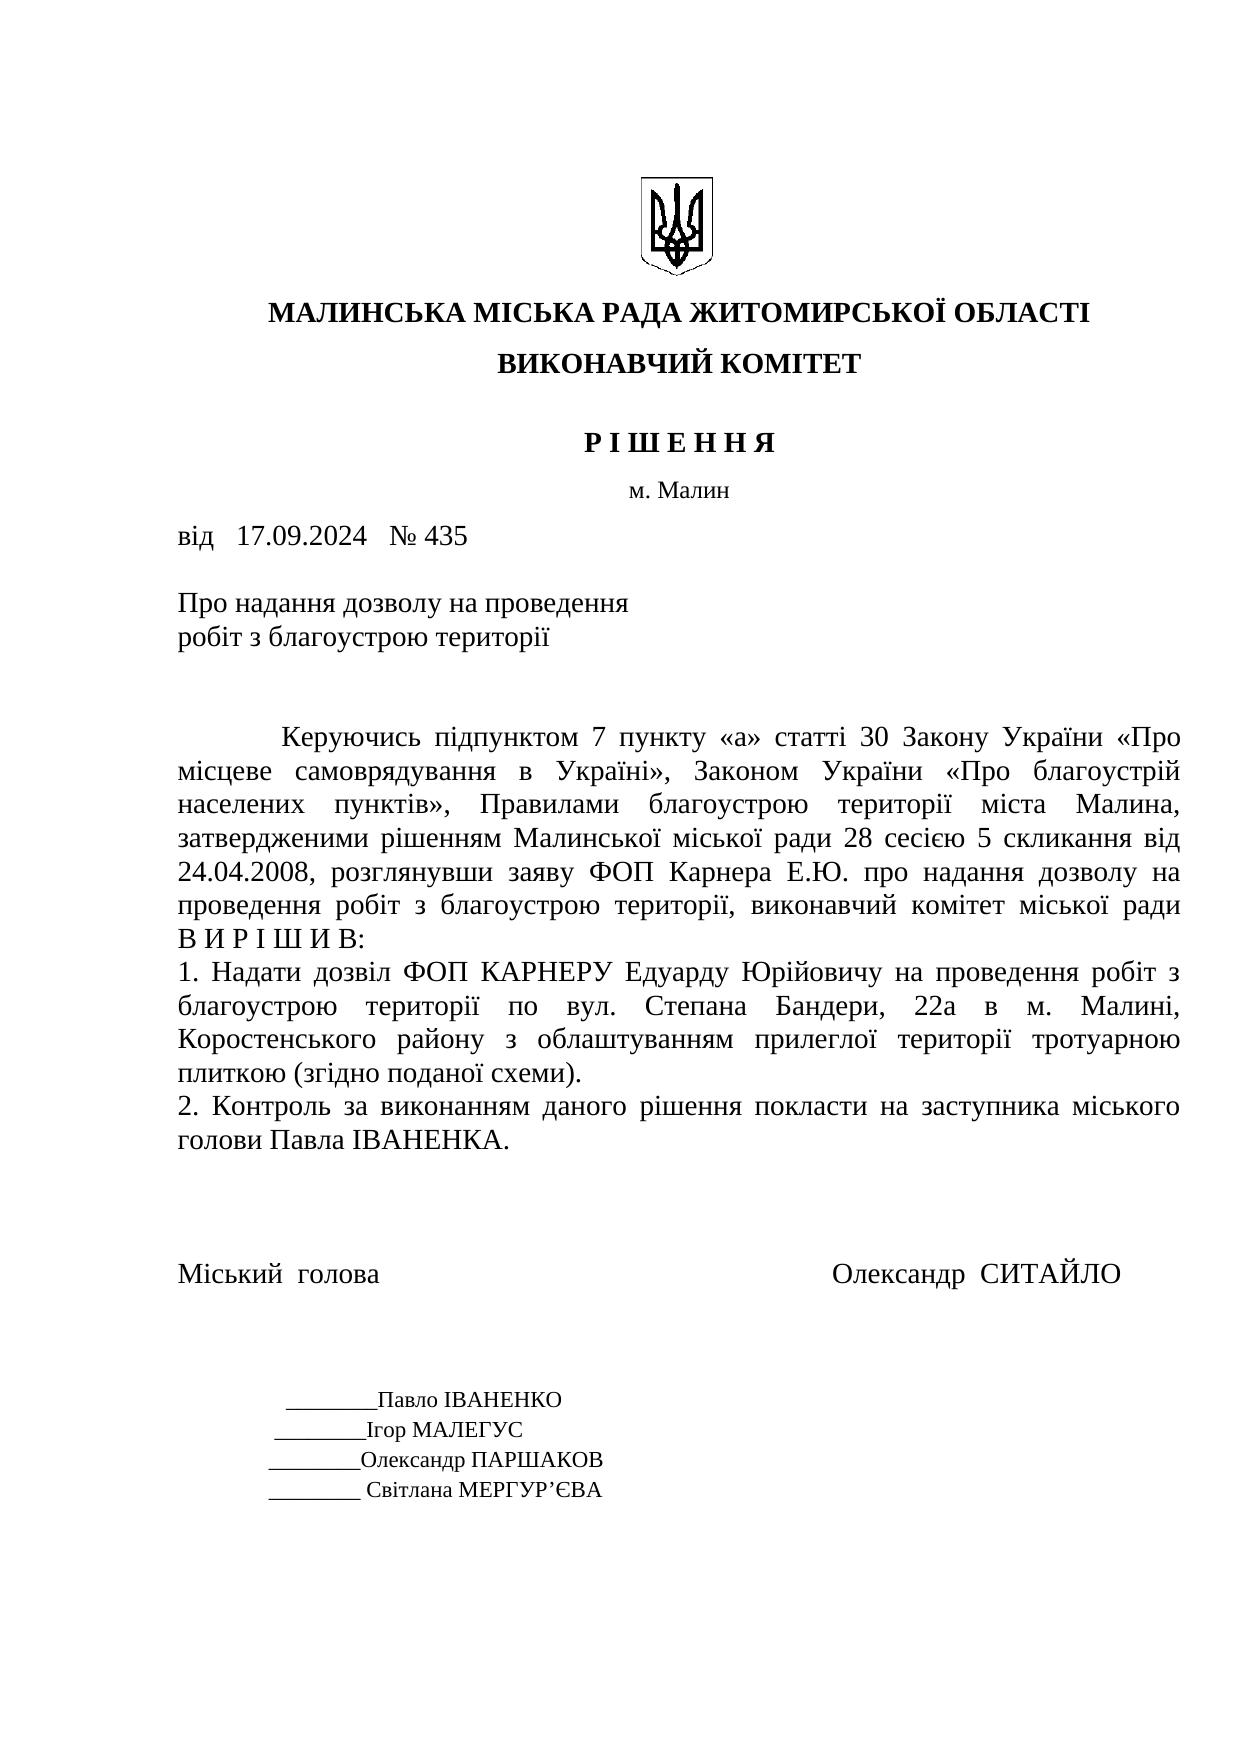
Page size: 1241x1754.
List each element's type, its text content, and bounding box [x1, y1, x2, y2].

text 2. Контроль за виконанням даного рішення покласти на заступника міського голови Павла ІВАНЕНКА. [177, 1088, 1181, 1156]
text МАЛИНСЬКА МІСЬКА РАДА ЖИТОМИРСЬКОЇ ОБЛАСТІ [177, 296, 1181, 329]
picture [639, 176, 714, 277]
text Керуючись підпунктом 7 пункту «а» статті 30 Закону України «Про місцеве самоврядування в Україні», Законом України «Про благоустрій населених пунктів», Правилами благоустрою території міста Малина, затвердженими рішенням Малинської міської ради 28 сесією 5 скликання від 24.04.2008, розглянувши заяву ФОП Карнера Е.Ю. про надання дозволу на проведення робіт з благоустрою території, виконавчий комітет міської ради В И Р І Ш И В: [177, 719, 1181, 954]
text ________Олександр ПАРШАКОВ [177, 1446, 1181, 1472]
text ВИКОНАВЧИЙ КОМІТЕТ [177, 346, 1181, 379]
list 1. Надати дозвіл ФОП КАРНЕРУ Едуарду Юрійовичу на проведення робіт з благоустрою території по вул. Степана Бандери, 22а в м. Малині, Коростенського району з облаштуванням прилеглої території тротуарною плиткою (згідно поданої схеми). [177, 954, 1181, 1088]
text ________ Світлана МЕРГУР’ЄВА [177, 1476, 1181, 1503]
text Р І Ш Е Н Н Я [177, 425, 1181, 458]
text робіт з благоустрою території [177, 619, 1181, 652]
text від 17.09.2024 № 435 [177, 518, 1181, 552]
text Міський голова Олександр СИТАЙЛО [177, 1256, 1181, 1290]
text ________Павло ІВАНЕНКО [177, 1386, 1181, 1412]
text Про надання дозволу на проведення [177, 585, 1181, 619]
text ________Ігор МАЛЕГУС [177, 1416, 1181, 1442]
text м. Малин [177, 475, 1181, 504]
